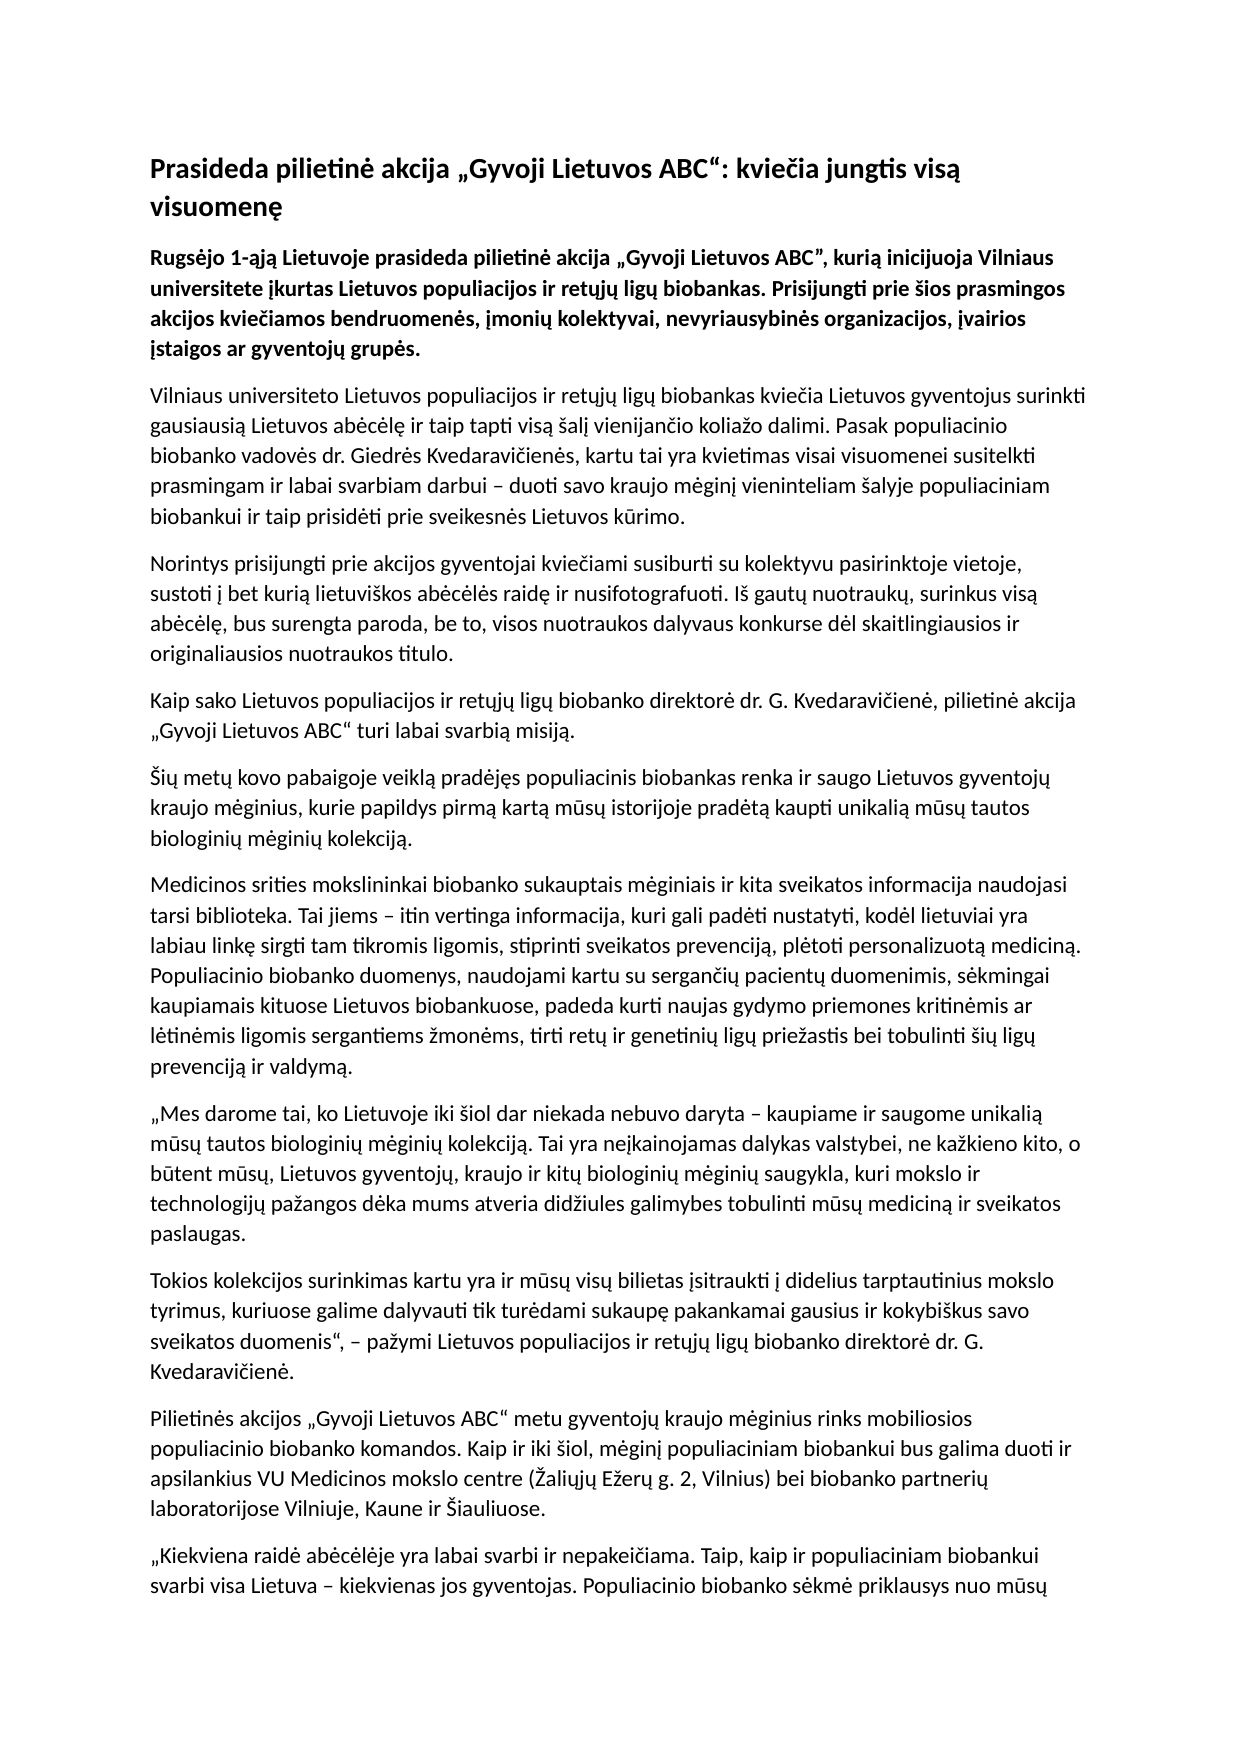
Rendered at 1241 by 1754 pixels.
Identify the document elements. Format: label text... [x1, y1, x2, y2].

text Vilniaus universiteto Lietuvos populiacijos ir retųjų ligų biobankas kviečia Lietuvos gyventojus surinkti gausiausią Lietuvos abėcėlę ir taip tapti visą šalį vienijančio koliažo dalimi. Pasak populiacinio biobanko vadovės dr. Giedrės Kvedaravičienės, kartu tai yra kvietimas visai visuomenei susitelkti prasmingam ir labai svarbiam darbui – duoti savo kraujo mėginį vieninteliam šalyje populiaciniam biobankui ir taip prisidėti prie sveikesnės Lietuvos kūrimo. [150, 381, 1090, 530]
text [150, 1541, 1090, 1600]
text Medicinos srities mokslininkai biobanko sukauptais mėginiais ir kita sveikatos informacija naudojasi tarsi biblioteka. Tai jiems – itin vertinga informacija, kuri gali padėti nustatyti, kodėl lietuviai yra labiau linkę sirgti tam tikromis ligomis, stiprinti sveikatos prevenciją, plėtoti personalizuotą mediciną. Populiacinio biobanko duomenys, naudojami kartu su sergančių pacientų duomenimis, sėkmingai kaupiamais kituose Lietuvos biobankuose, padeda kurti naujas gydymo priemones kritinėmis ar lėtinėmis ligomis sergantiems žmonėms, tirti retų ir genetinių ligų priežastis bei tobulinti šių ligų prevenciją ir valdymą. [150, 871, 1090, 1080]
text Norintys prisijungti prie akcijos gyventojai kviečiami susiburti su kolektyvu pasirinktoje vietoje, sustoti į bet kurią lietuviškos abėcėlės raidę ir nusifotografuoti. Iš gautų nuotraukų, surinkus visą abėcėlę, bus surengta paroda, be to, visos nuotraukos dalyvaus konkurse dėl skaitlingiausios ir originaliausios nuotraukos titulo. [150, 549, 1090, 667]
text Šių metų kovo pabaigoje veiklą pradėjęs populiacinis biobankas renka ir saugo Lietuvos gyventojų kraujo mėginius, kurie papildys pirmą kartą mūsų istorijoje pradėtą kaupti unikalią mūsų tautos biologinių mėginių kolekciją. [150, 763, 1090, 852]
text „Mes darome tai, ko Lietuvoje iki šiol dar niekada nebuvo daryta – kaupiame ir saugome unikalią mūsų tautos biologinių mėginių kolekciją. Tai yra neįkainojamas dalykas valstybei, ne kažkieno kito, o būtent mūsų, Lietuvos gyventojų, kraujo ir kitų biologinių mėginių saugykla, kuri mokslo ir technologijų pažangos dėka mums atveria didžiules galimybes tobulinti mūsų mediciną ir sveikatos paslaugas. [150, 1099, 1090, 1248]
text Rugsėjo 1-ąją Lietuvoje prasideda pilietinė akcija „Gyvoji Lietuvos ABC”, kurią inicijuoja Vilniaus universitete įkurtas Lietuvos populiacijos ir retųjų ligų biobankas. Prisijungti prie šios prasmingos akcijos kviečiamos bendruomenės, įmonių kolektyvai, nevyriausybinės organizacijos, įvairios įstaigos ar gyventojų grupės. [150, 243, 1090, 362]
text Tokios kolekcijos surinkimas kartu yra ir mūsų visų bilietas įsitraukti į didelius tarptautinius mokslo tyrimus, kuriuose galime dalyvauti tik turėdami sukaupę pakankamai gausius ir kokybiškus savo sveikatos duomenis“, – pažymi Lietuvos populiacijos ir retųjų ligų biobanko direktorė dr. G. Kvedaravičienė. [150, 1266, 1090, 1385]
text Pilietinės akcijos „Gyvoji Lietuvos ABC“ metu gyventojų kraujo mėginius rinks mobiliosios populiacinio biobanko komandos. Kaip ir iki šiol, mėginį populiaciniam biobankui bus galima duoti ir apsilankius VU Medicinos mokslo centre (Žaliųjų Ežerų g. 2, Vilnius) bei biobanko partnerių laboratorijose Vilniuje, Kaune ir Šiauliuose. [150, 1404, 1090, 1523]
text Kaip sako Lietuvos populiacijos ir retųjų ligų biobanko direktorė dr. G. Kvedaravičienė, pilietinė akcija „Gyvoji Lietuvos ABC“ turi labai svarbią misiją. [150, 686, 1090, 744]
text Prasideda pilietinė akcija „Gyvoji Lietuvos ABC“: kviečia jungtis visą visuomenę [150, 150, 1090, 224]
